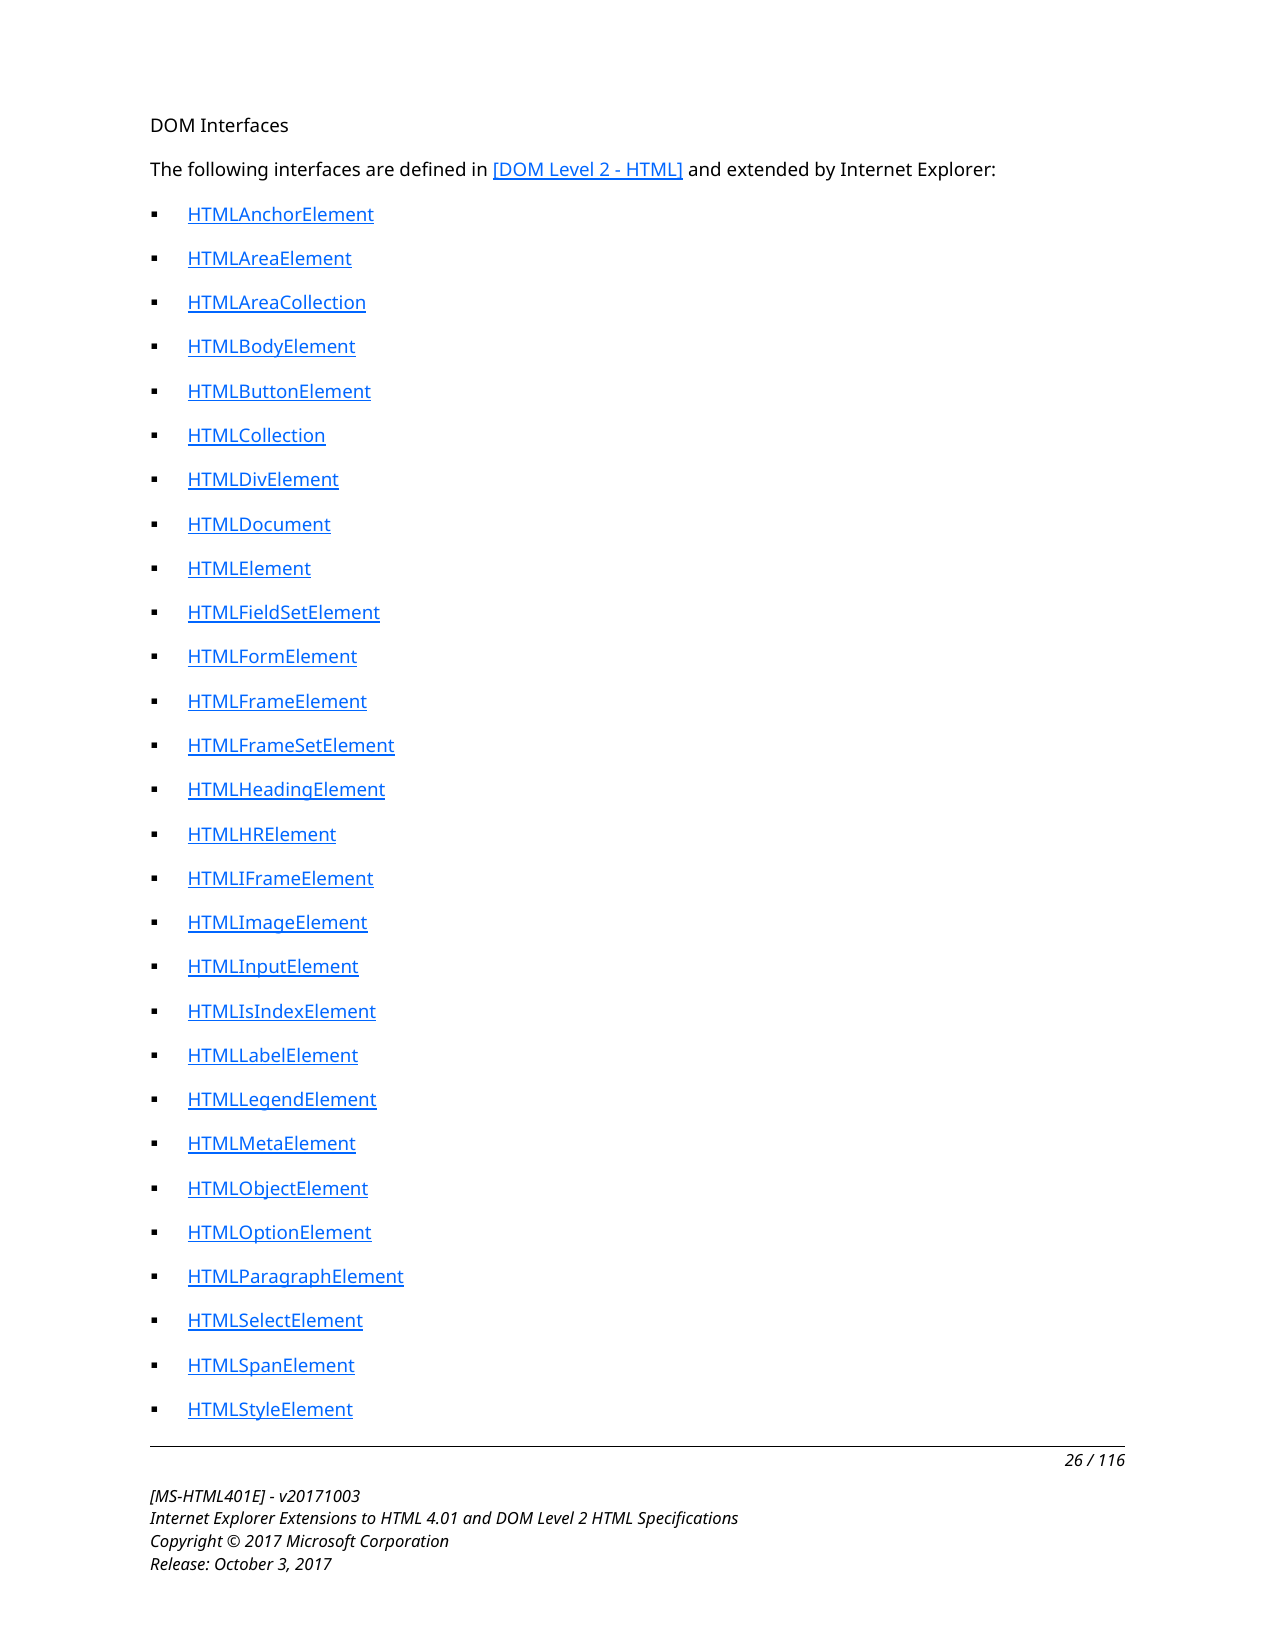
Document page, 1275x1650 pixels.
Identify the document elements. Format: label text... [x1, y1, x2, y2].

list HTMLButtonElement [150, 378, 1125, 404]
list HTMLAreaCollection [150, 289, 1125, 315]
list HTMLAreaElement [150, 245, 1125, 271]
list HTMLBodyElement [150, 334, 1125, 359]
list HTMLHeadingElement [150, 777, 1125, 802]
list HTMLMetaElement [150, 1131, 1125, 1156]
list HTMLInputElement [150, 954, 1125, 979]
text DOM Interfaces [150, 112, 1125, 138]
list HTMLElement [150, 555, 1125, 581]
list HTMLSelectElement [150, 1308, 1125, 1333]
list HTMLLegendElement [150, 1086, 1125, 1112]
list HTMLObjectElement [150, 1175, 1125, 1201]
list HTMLDocument [150, 511, 1125, 536]
list HTMLParagraphElement [150, 1263, 1125, 1289]
list HTMLFrameSetElement [150, 732, 1125, 758]
list HTMLDivElement [150, 467, 1125, 492]
text The following interfaces are defined in [DOM Level 2 - HTML] and extended by Internet Explorer: [150, 157, 1125, 182]
list HTMLLabelElement [150, 1042, 1125, 1068]
list HTMLAnchorElement [150, 201, 1125, 227]
list HTMLCollection [150, 422, 1125, 448]
list HTMLIsIndexElement [150, 998, 1125, 1023]
list HTMLHRElement [150, 821, 1125, 846]
list HTMLOptionElement [150, 1219, 1125, 1245]
list HTMLIFrameElement [150, 865, 1125, 891]
list HTMLFormElement [150, 644, 1125, 669]
list HTMLStyleElement [150, 1396, 1125, 1422]
list HTMLFieldSetElement [150, 599, 1125, 625]
list HTMLFrameElement [150, 688, 1125, 713]
list HTMLSpanElement [150, 1352, 1125, 1378]
list HTMLImageElement [150, 909, 1125, 935]
